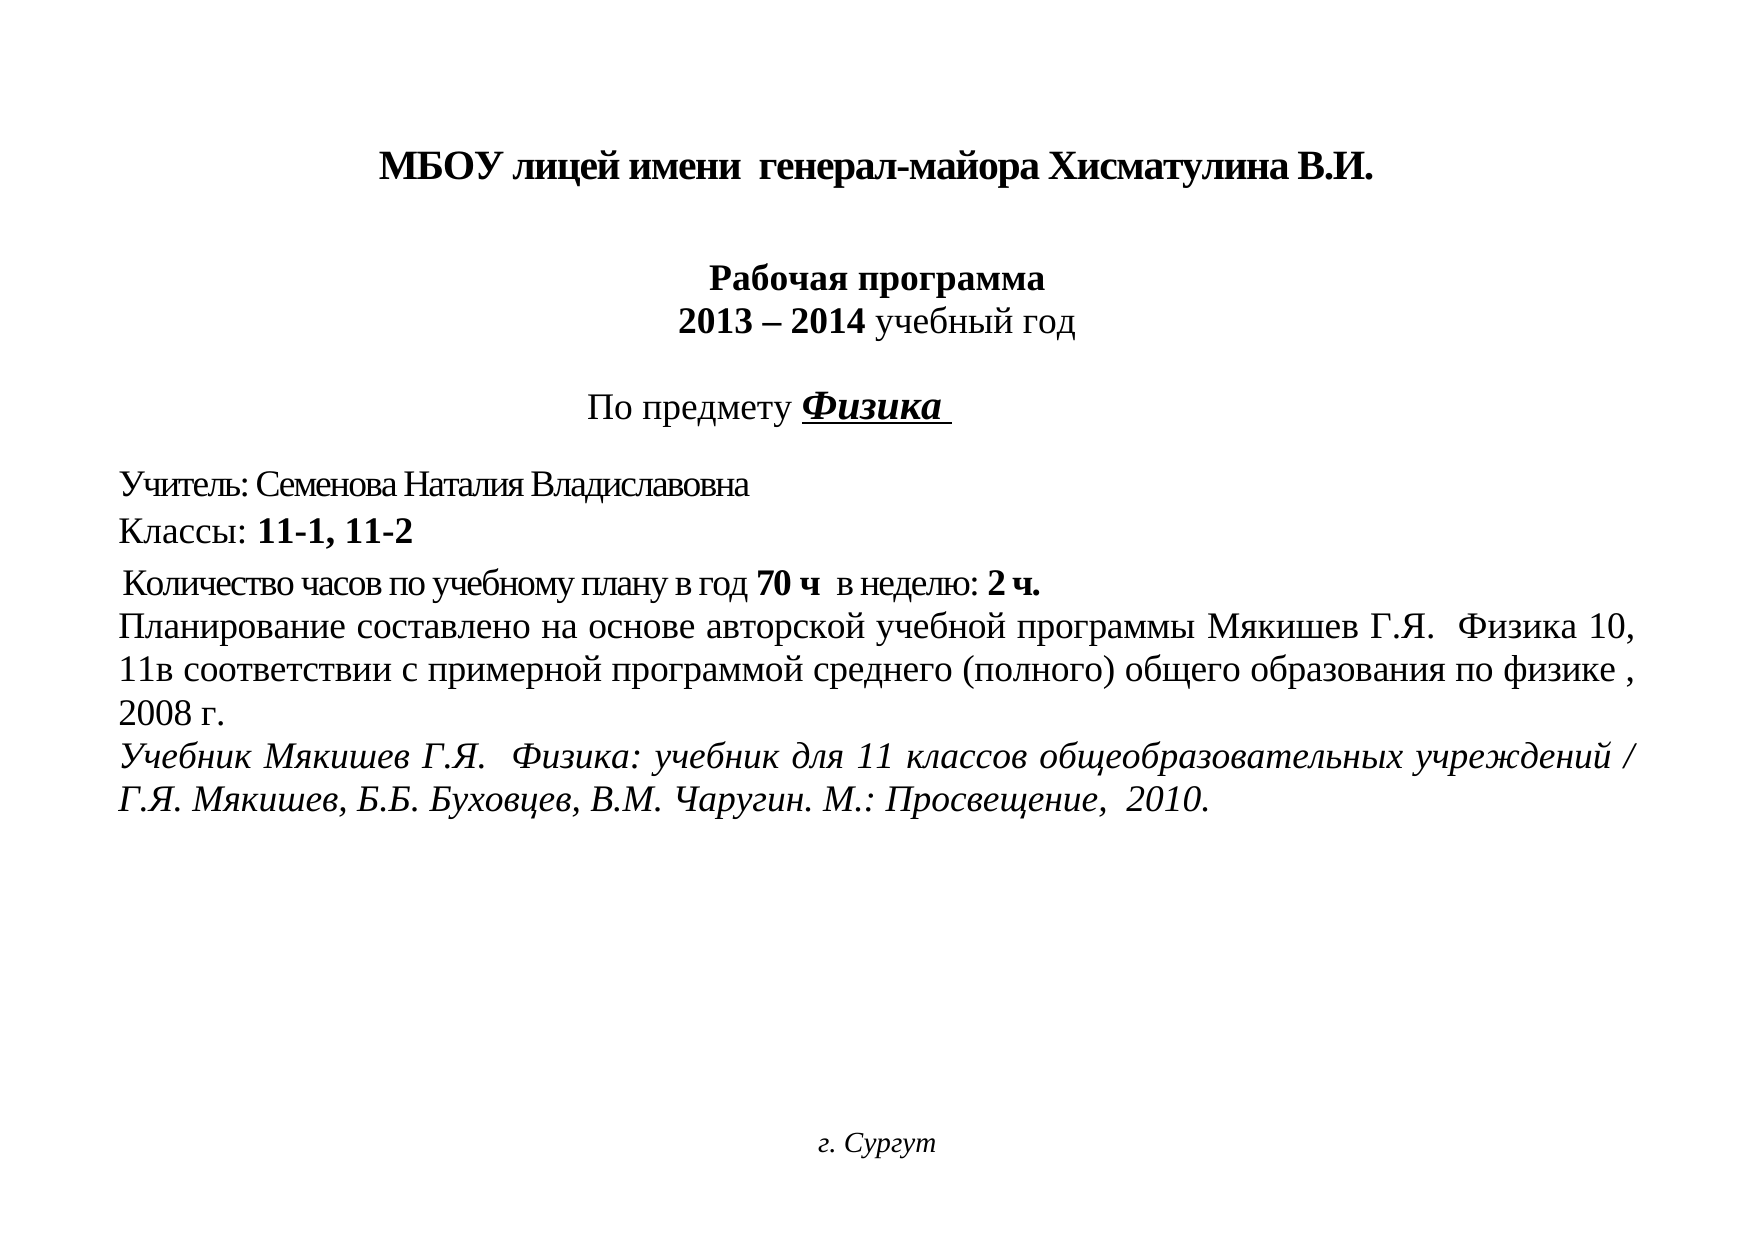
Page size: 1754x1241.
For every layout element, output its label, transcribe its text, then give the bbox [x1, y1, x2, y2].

text Учитель: Семенова Наталия Владиславовна [118, 462, 1636, 505]
text г. Сургут [118, 1125, 1636, 1159]
text 2013 – 2014 учебный год [118, 298, 1636, 341]
text Учебник Мякишев Г.Я. Физика: учебник для 11 классов общеобразовательных учреждений / Г.Я. Мякишев, Б.Б. Буховцев, В.М. Чаругин. М.: Просвещение, 2010. [118, 733, 1636, 819]
text Классы: 11-1, 11-2 [118, 508, 1636, 552]
text Количество часов по учебному плану в год 70 ч в неделю: 2 ч. [122, 561, 1338, 604]
text По предмету Физика [118, 345, 1636, 438]
text Рабочая программа [118, 255, 1636, 298]
text МБОУ лицей имени генерал-майора Хисматулина В.И. [118, 140, 1636, 188]
text Планирование составлено на основе авторской учебной программы Мякишев Г.Я. Физика 10, 11в соответствии с примерной программой среднего (полного) общего образования по физике , 2008 г. [118, 604, 1636, 733]
